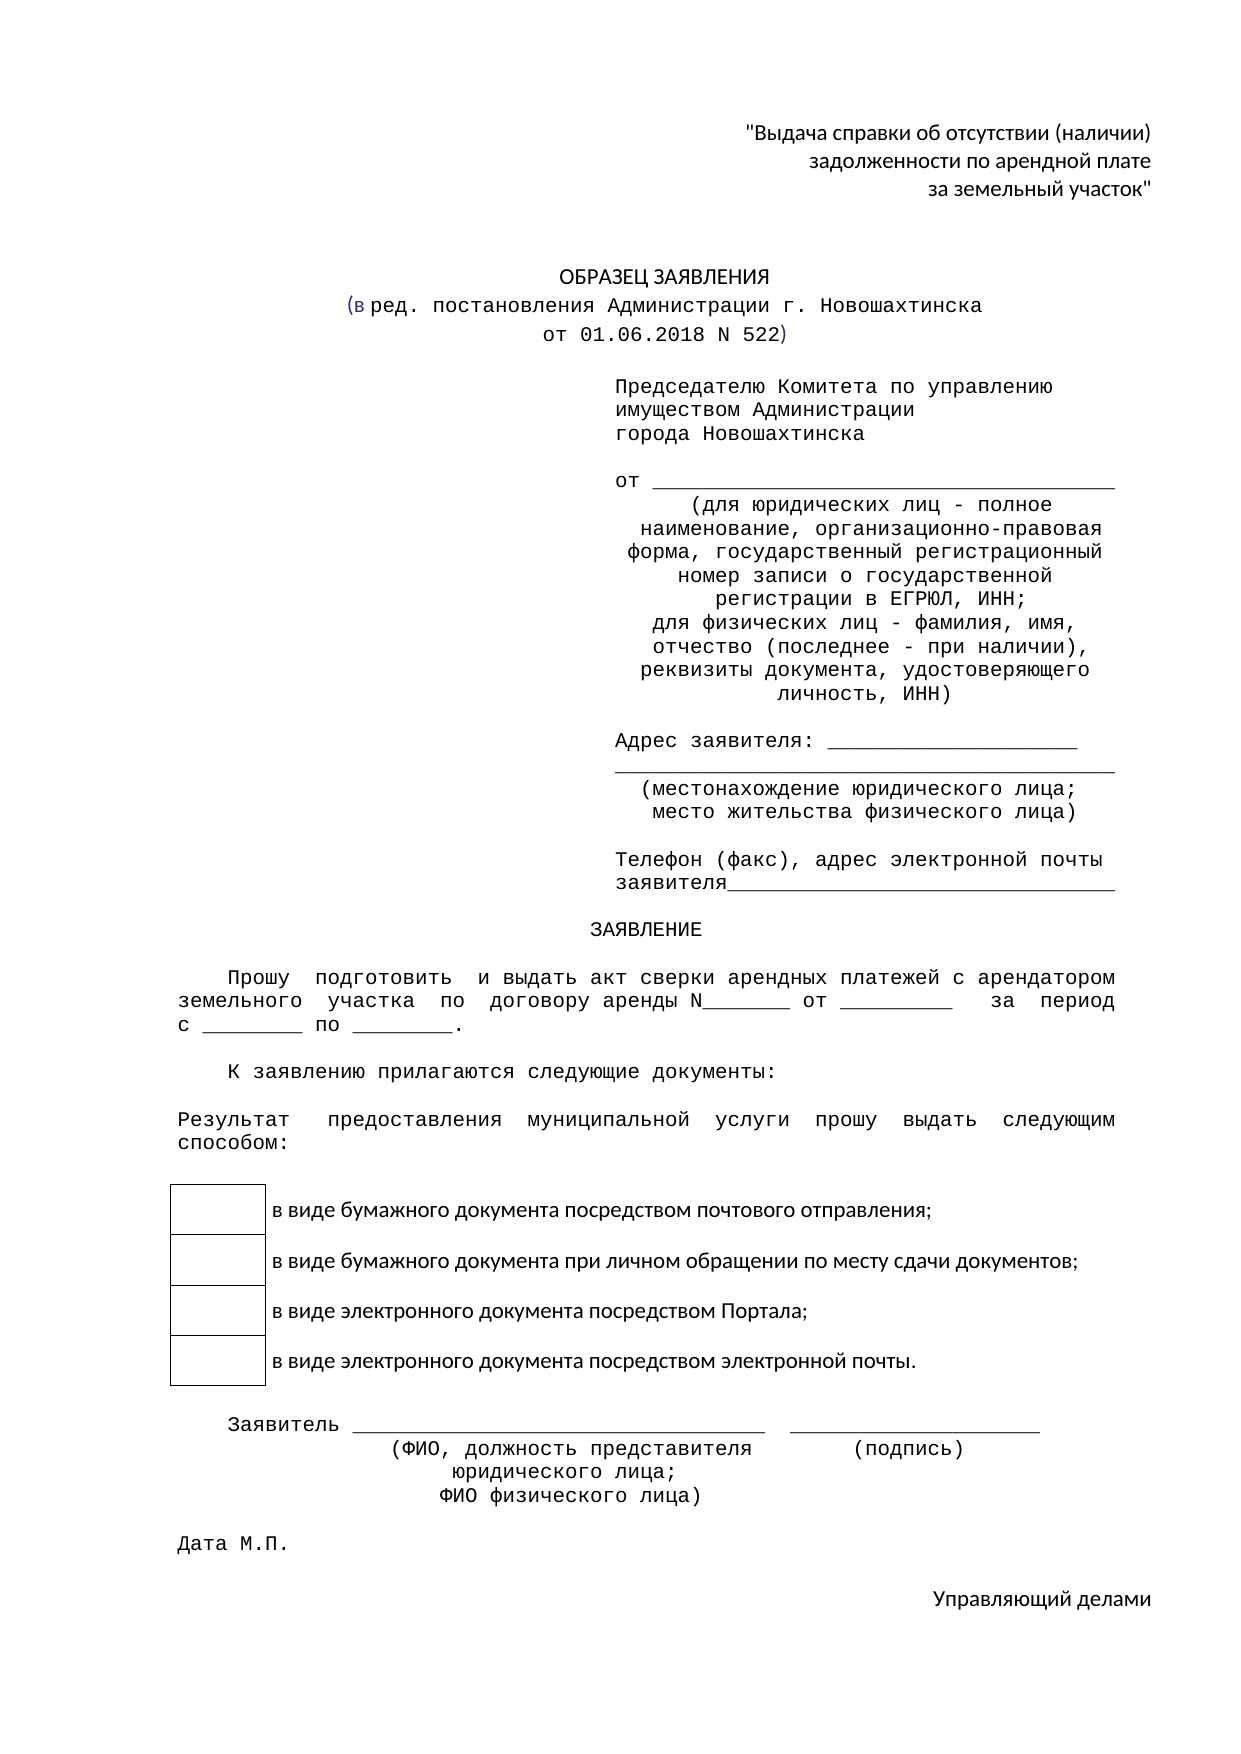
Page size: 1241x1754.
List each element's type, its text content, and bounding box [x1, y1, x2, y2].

text регистрации в ЕГРЮЛ, ИНН; [177, 588, 1152, 612]
text (для юридических лиц - полное [177, 494, 1152, 517]
text с ________ по ________. [177, 1014, 1152, 1038]
table_cell в виде электронного документа посредством Портала; [266, 1285, 1116, 1335]
text Заявитель _________________________________ ____________________ [177, 1414, 1152, 1438]
text ________________________________________ [177, 754, 1152, 778]
table_header в виде бумажного документа посредством почтового отправления; [266, 1184, 1116, 1234]
table_cell в виде электронного документа посредством электронной почты. [266, 1335, 1116, 1385]
text Управляющий делами [177, 1584, 1152, 1612]
text реквизиты документа, удостоверяющего [177, 659, 1152, 683]
text за земельный участок" [177, 174, 1152, 202]
text место жительства физического лица) [177, 801, 1152, 825]
text способом: [177, 1132, 1152, 1156]
text (в ред. постановления Администрации г. Новошахтинска [177, 291, 1152, 319]
text форма, государственный регистрационный [177, 541, 1152, 565]
text от 01.06.2018 N 522) [177, 319, 1152, 348]
text наименование, организационно-правовая [177, 517, 1152, 541]
text ОБРАЗЕЦ ЗАЯВЛЕНИЯ [177, 262, 1152, 291]
text номер записи о государственной [177, 565, 1152, 588]
text имуществом Администрации [177, 399, 1152, 423]
text Телефон (факс), адрес электронной почты [177, 848, 1152, 872]
text Дата М.П. [177, 1532, 1152, 1556]
text юридического лица; [177, 1462, 1152, 1485]
table_cell [171, 1336, 265, 1385]
table_cell в виде бумажного документа при личном обращении по месту сдачи документов; [266, 1234, 1116, 1284]
table_cell [171, 1286, 265, 1335]
text "Выдача справки об отсутствии (наличии) [177, 118, 1152, 146]
text для физических лиц - фамилия, имя, [177, 612, 1152, 636]
text отчество (последнее - при наличии), [177, 636, 1152, 659]
text задолженности по арендной плате [177, 146, 1152, 174]
text города Новошахтинска [177, 423, 1152, 447]
text (ФИО, должность представителя (подпись) [177, 1438, 1152, 1462]
text ЗАЯВЛЕНИЕ [177, 919, 1152, 943]
text заявителя_______________________________ [177, 872, 1152, 896]
text Адрес заявителя: ____________________ [177, 730, 1152, 754]
text от _____________________________________ [177, 470, 1152, 494]
text Результат предоставления муниципальной услуги прошу выдать следующим [177, 1109, 1152, 1132]
text К заявлению прилагаются следующие документы: [177, 1061, 1152, 1085]
text (местонахождение юридического лица; [177, 778, 1152, 801]
text ФИО физического лица) [177, 1485, 1152, 1509]
table_header [171, 1185, 265, 1234]
text Председателю Комитета по управлению [177, 376, 1152, 399]
table_cell [171, 1235, 265, 1284]
text личность, ИНН) [177, 683, 1152, 707]
text Прошу подготовить и выдать акт сверки арендных платежей с арендатором [177, 967, 1152, 990]
text земельного участка по договору аренды N_______ от _________ за период [177, 990, 1152, 1014]
